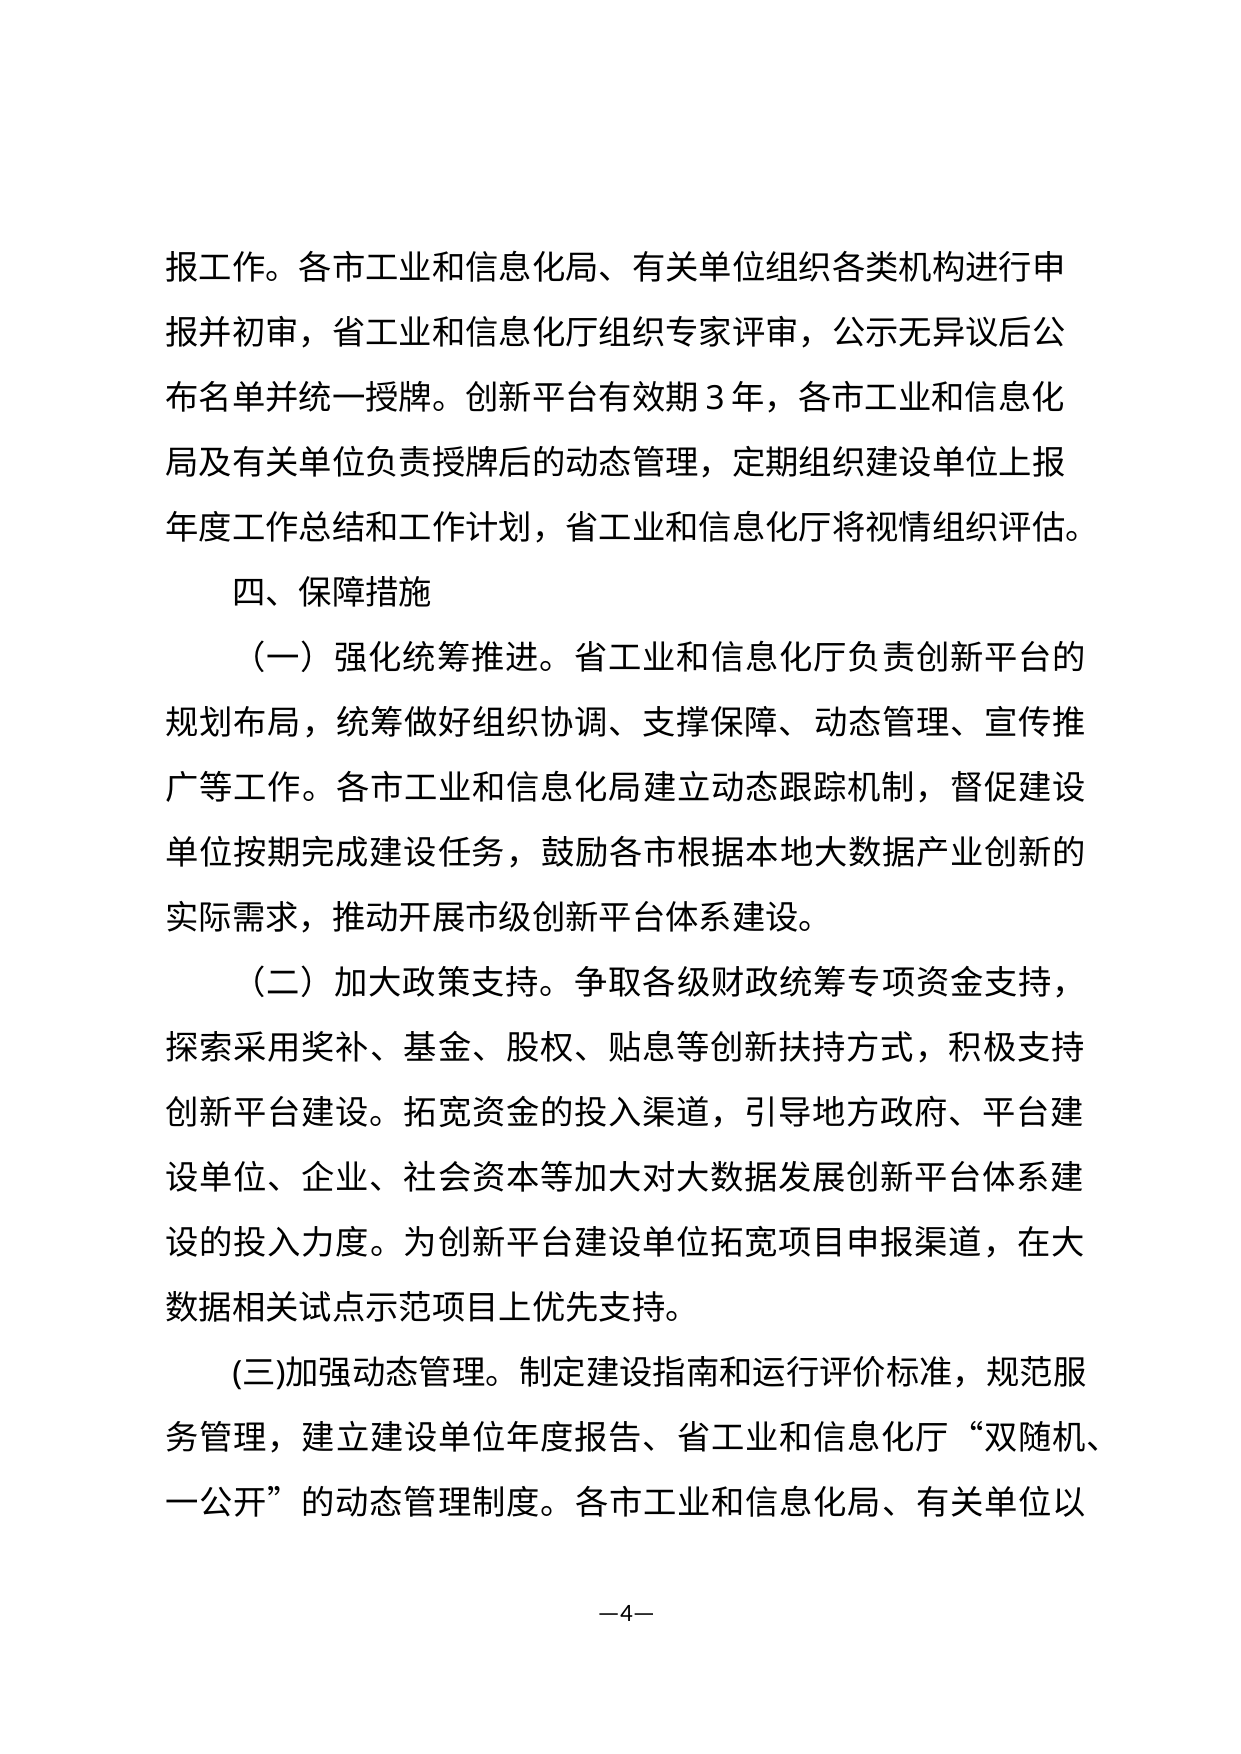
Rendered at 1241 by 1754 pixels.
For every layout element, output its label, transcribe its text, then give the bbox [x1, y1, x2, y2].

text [165, 233, 1087, 558]
text （一）强化统筹推进。省工业和信息化厅负责创新平台的规划布局，统筹做好组织协调、支撑保障、动态管理、宣传推广等工作。各市工业和信息化局建立动态跟踪机制，督促建设单位按期完成建设任务，鼓励各市根据本地大数据产业创新的实际需求，推动开展市级创新平台体系建设。 [165, 623, 1087, 948]
text （二）加大政策支持。争取各级财政统筹专项资金支持，探索采用奖补、基金、股权、贴息等创新扶持方式，积极支持创新平台建设。拓宽资金的投入渠道，引导地方政府、平台建设单位、企业、社会资本等加大对大数据发展创新平台体系建设的投入力度。为创新平台建设单位拓宽项目申报渠道，在大数据相关试点示范项目上优先支持。 [165, 948, 1087, 1338]
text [165, 1338, 1087, 1533]
text 四、保障措施 [165, 558, 1087, 623]
